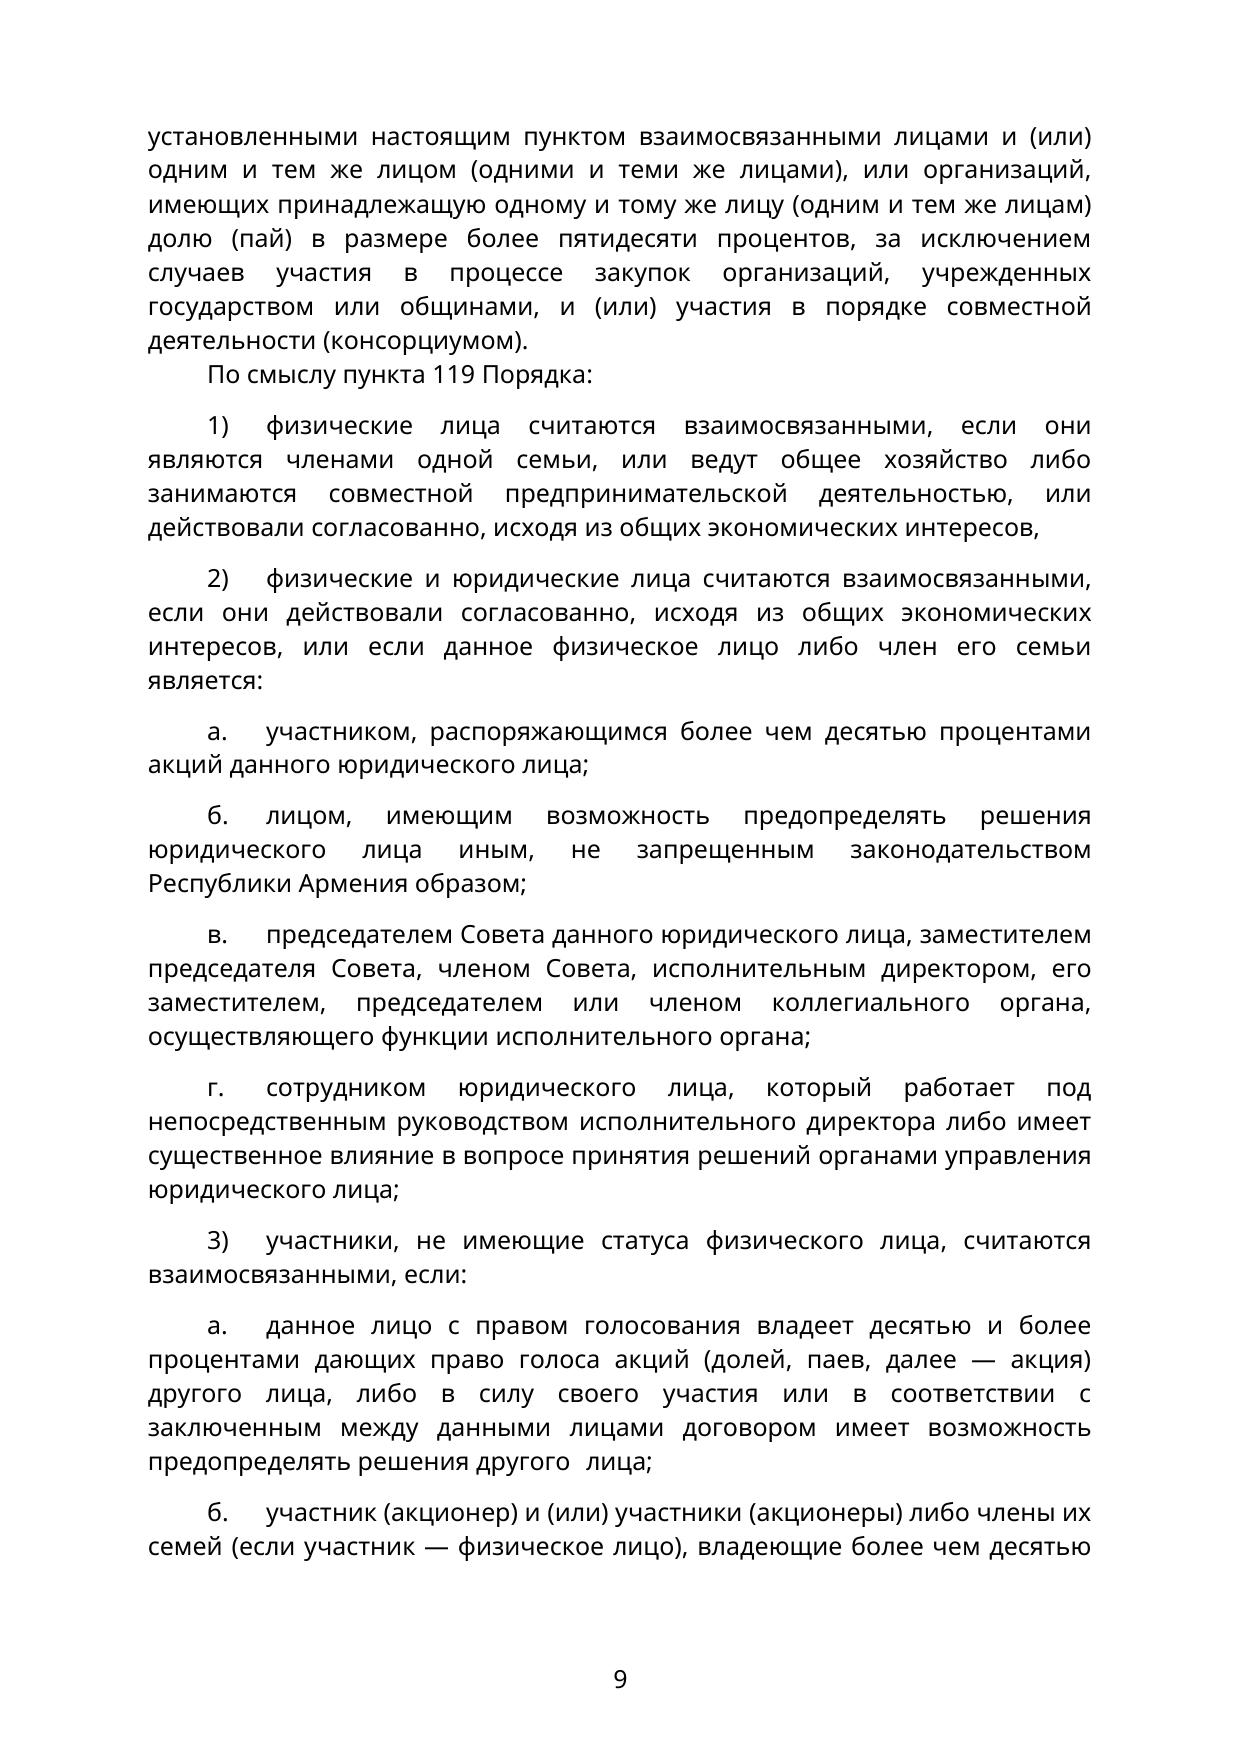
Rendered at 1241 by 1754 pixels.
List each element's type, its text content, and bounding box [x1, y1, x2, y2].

text г. сотрудником юридического лица, который работает под непосредственным руководством исполнительного директора либо имеет существенное влияние в вопросе принятия решений органами управления юридического лица; [148, 1070, 1092, 1206]
text 3) участники, не имеющие статуса физического лица, считаются взаимосвязанными, если: [148, 1223, 1092, 1291]
text б. лицом, имеющим возможность предопределять решения юридического лица иным, не запрещенным законодательством Республики Армения образом; [148, 798, 1092, 900]
text 1) физические лица считаются взаимосвязанными, если они являются членами одной семьи, или ведут общее хозяйство либо занимаются совместной предпринимательской деятельностью, или действовали согласованно, исходя из общих экономических интересов, [148, 407, 1092, 543]
text По смыслу пункта 119 Порядка: [148, 357, 1092, 391]
text а. данное лицо с правом голосования владеет десятью и более процентами дающих право голоса акций (долей, паев, далее — акция) другого лица, либо в силу своего участия или в соответствии с заключенным между данными лицами договором имеет возможность предопределять решения другого лица; [148, 1307, 1092, 1478]
text а. участником, распоряжающимся более чем десятью процентами акций данного юридического лица; [148, 713, 1092, 781]
text в. председателем Совета данного юридического лица, заместителем председателя Совета, членом Совета, исполнительным директором, его заместителем, председателем или членом коллегиального органа, осуществляющего функции исполнительного органа; [148, 917, 1092, 1053]
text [148, 1494, 1092, 1563]
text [148, 118, 1092, 357]
text 2) физические и юридические лица считаются взаимосвязанными, если они действовали согласованно, исходя из общих экономических интересов, или если данное физическое лицо либо член его семьи является: [148, 560, 1092, 696]
